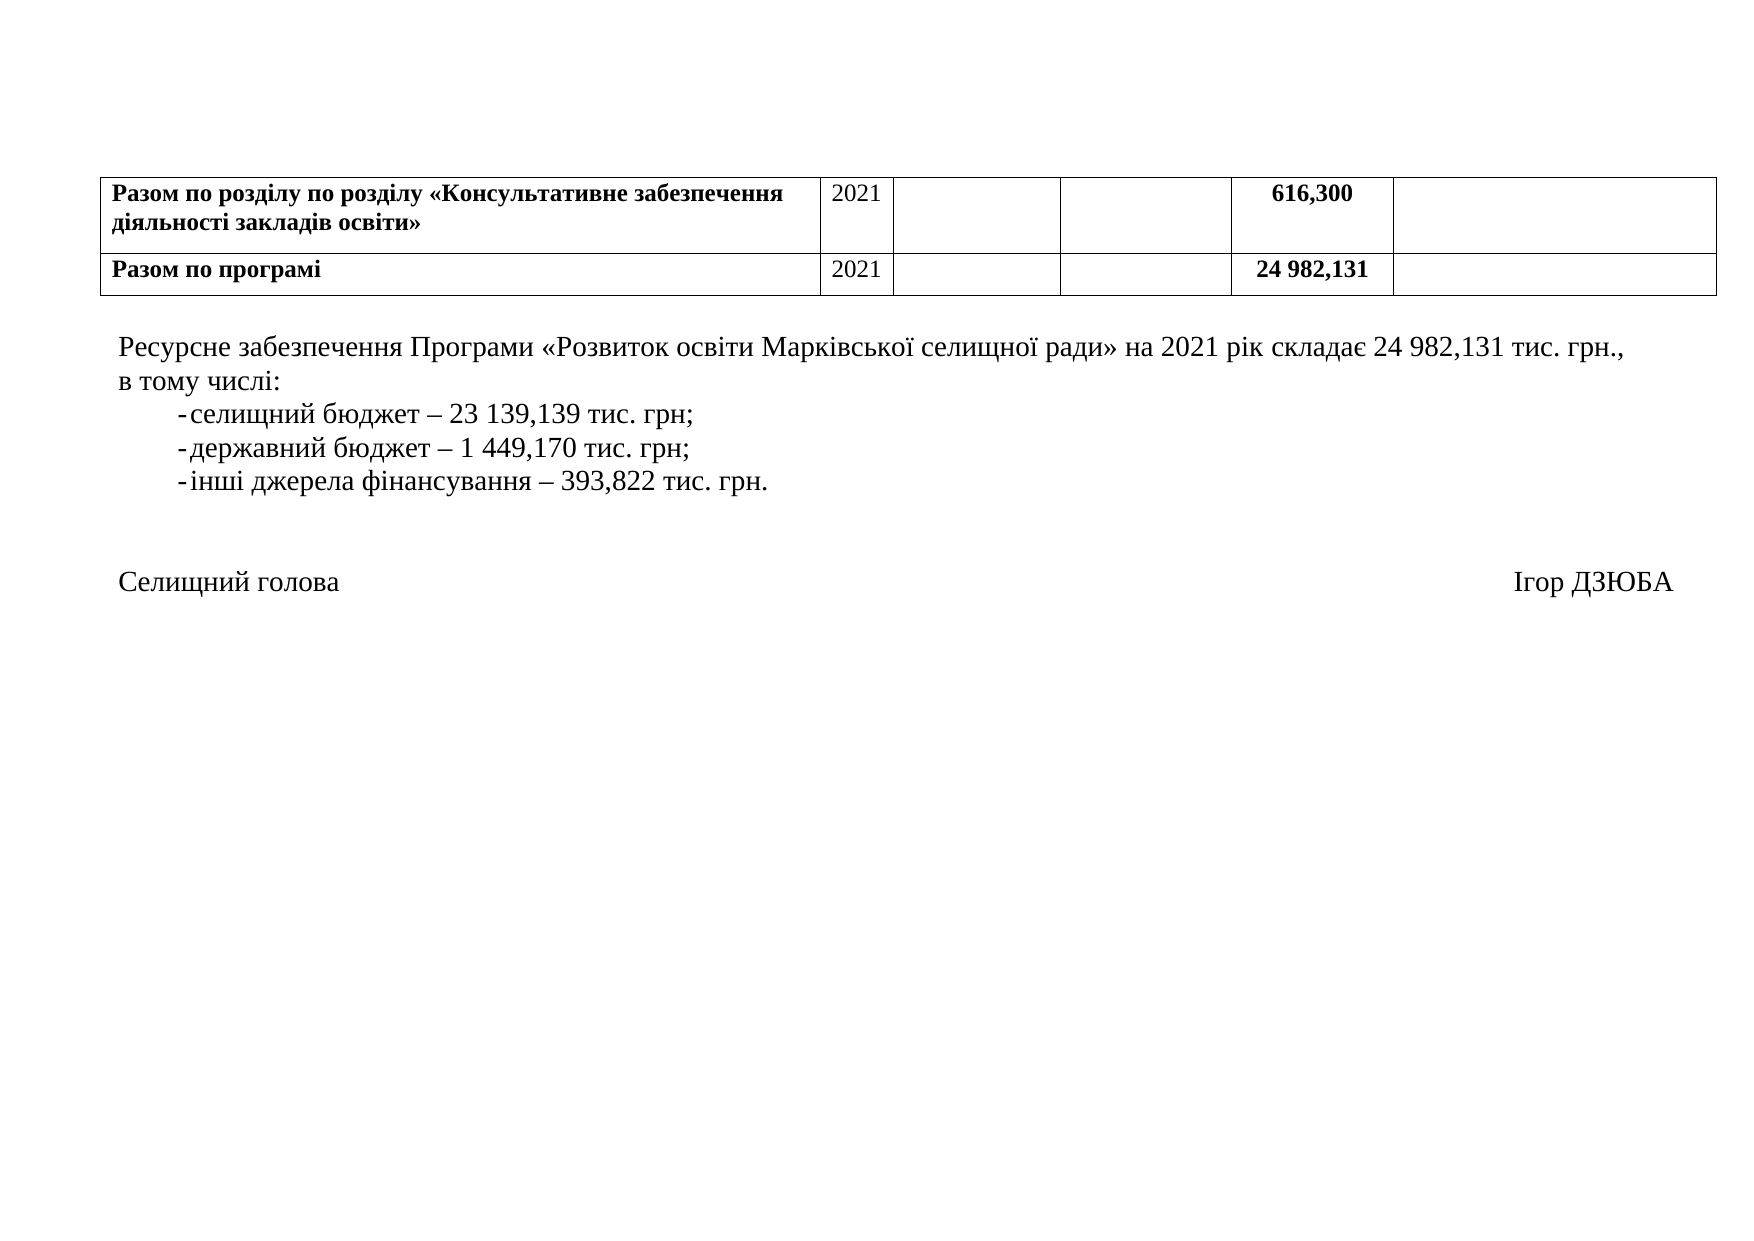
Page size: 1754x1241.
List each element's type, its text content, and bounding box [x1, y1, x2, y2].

table_cell 24 982,131 [1232, 254, 1393, 294]
table_cell 616,300 [1232, 178, 1393, 253]
list інші джерела фінансування – 393,822 тис. грн. [177, 463, 1713, 497]
table_cell 2021 [821, 178, 893, 253]
table_cell Разом по програмі [101, 254, 820, 294]
table_cell [894, 178, 1060, 253]
table_cell 2021 [821, 254, 893, 294]
table_cell [894, 254, 1060, 294]
list селищний бюджет – 23 139,139 тис. грн; [177, 396, 1713, 430]
text в тому числі: [118, 363, 1713, 396]
table_cell [1394, 178, 1716, 253]
text Селищний голова Ігор ДЗЮБА [118, 564, 1713, 597]
table_cell [1394, 254, 1716, 294]
table_cell [1061, 254, 1231, 294]
list державний бюджет – 1 449,170 тис. грн; [177, 430, 1713, 463]
table_cell [1061, 178, 1231, 253]
text Ресурсне забезпечення Програми «Розвиток освіти Марківської селищної ради» на 2021 рік складає 24 982,131 тис. грн., [118, 329, 1713, 363]
table_cell Разом по розділу по розділу «Консультативне забезпечення діяльності закладів освіти» [101, 178, 820, 253]
